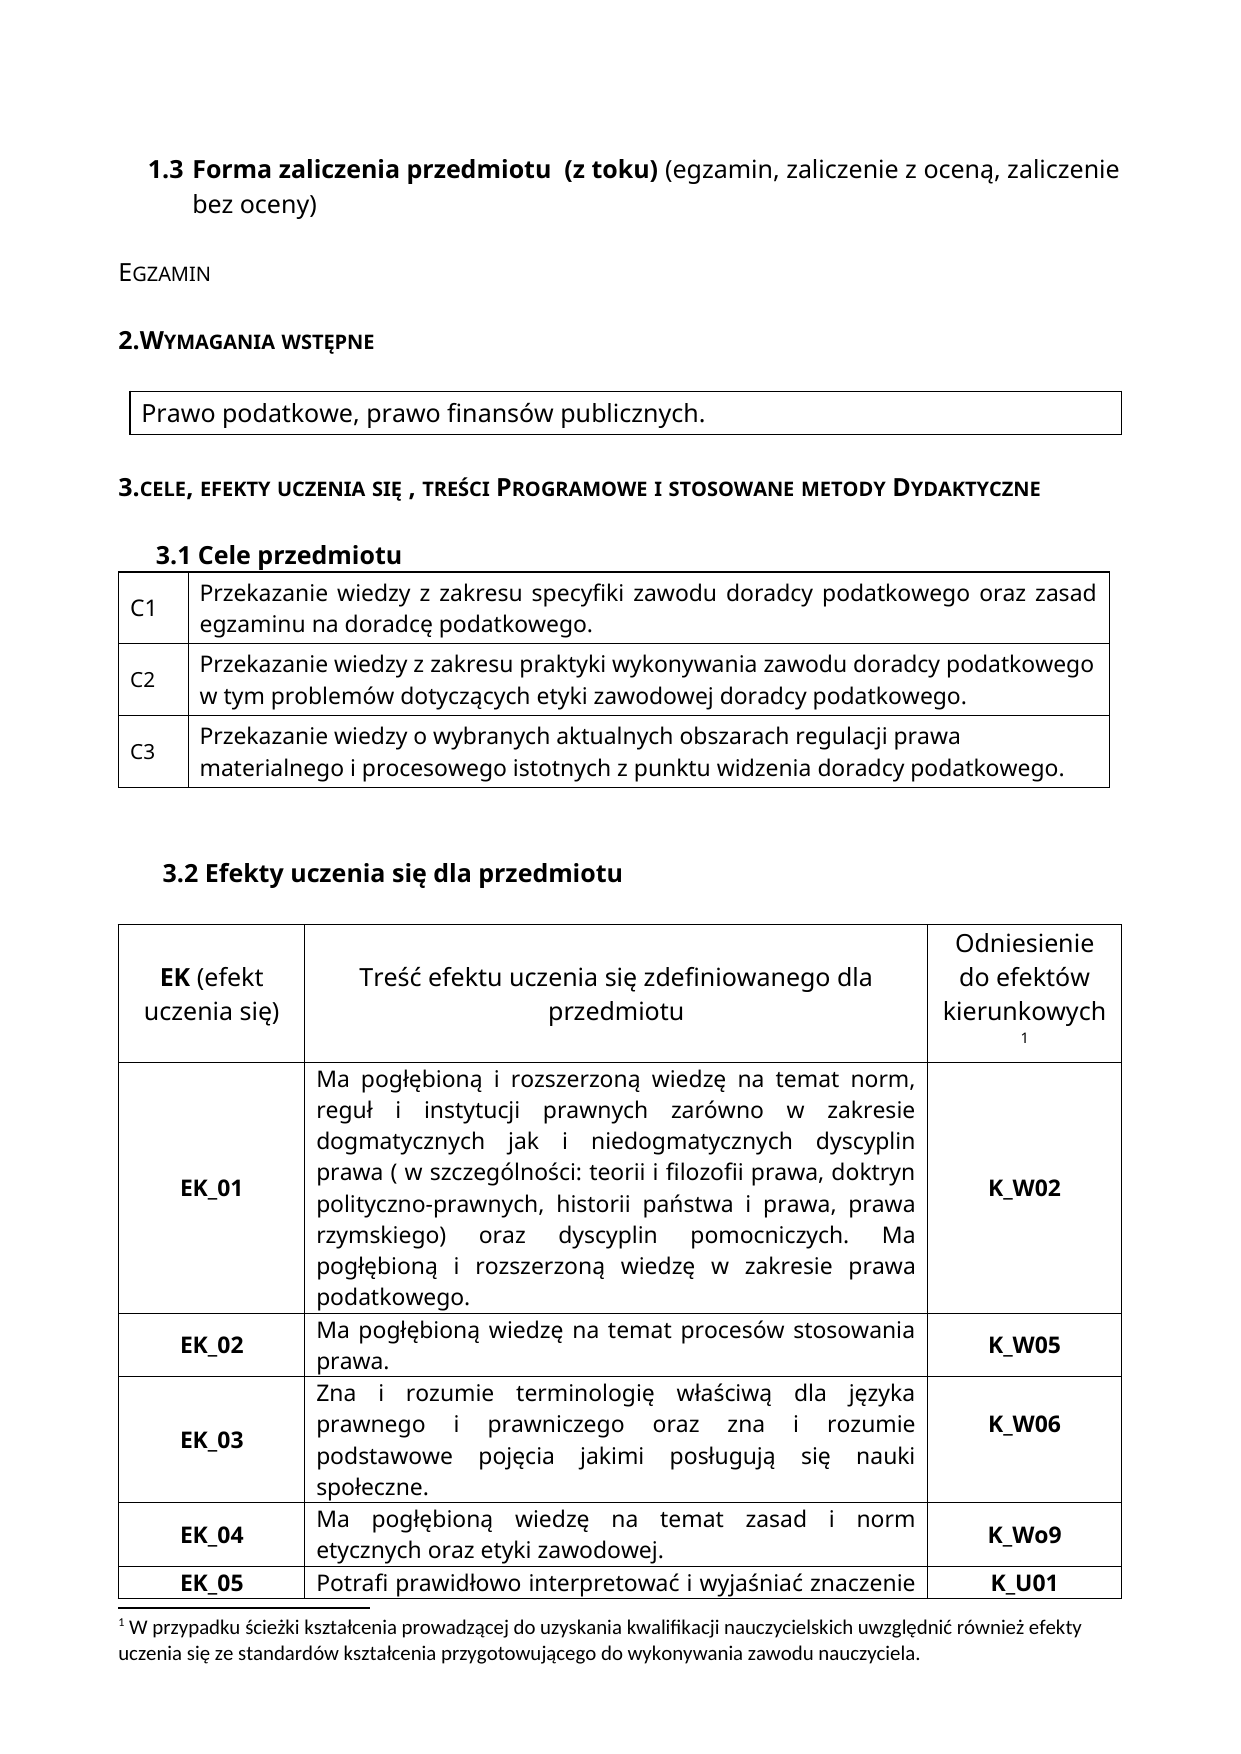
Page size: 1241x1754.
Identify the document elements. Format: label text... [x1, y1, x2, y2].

table_cell Ma pogłębioną i rozszerzoną wiedzę na temat norm, reguł i instytucji prawnych zarówno w zakresie dogmatycznych jak i niedogmatycznych dyscyplin prawa ( w szczególności: teorii i filozofii prawa, doktryn polityczno-prawnych, historii państwa i prawa, prawa rzymskiego) oraz dyscyplin pomocniczych. Ma pogłębioną i rozszerzoną wiedzę w zakresie prawa podatkowego. [305, 1063, 927, 1313]
table_cell EK_02 [119, 1314, 304, 1376]
table_cell C3 [119, 716, 188, 787]
table_cell Przekazanie wiedzy z zakresu praktyki wykonywania zawodu doradcy podatkowego w tym problemów dotyczących etyki zawodowej doradcy podatkowego. [189, 644, 1109, 715]
table_header Przekazanie wiedzy z zakresu specyfiki zawodu doradcy podatkowego oraz zasad egzaminu na doradcę podatkowego. [189, 573, 1109, 643]
table_cell Ma pogłębioną wiedzę na temat procesów stosowania prawa. [305, 1314, 927, 1376]
table_cell C2 [119, 644, 188, 715]
table_cell K_Wo9 [928, 1503, 1121, 1566]
table_header C1 [119, 573, 188, 643]
text 3.2 Efekty uczenia się dla przedmiotu [162, 856, 1122, 890]
table_cell K_U01 [928, 1567, 1121, 1598]
table_cell EK_04 [119, 1503, 304, 1566]
text 3.1 Cele przedmiotu [156, 537, 1122, 571]
text 2.Wymagania wstępne [118, 322, 1122, 357]
table_header Prawo podatkowe, prawo finansów publicznych. [131, 392, 1121, 434]
table_header Treść efektu uczenia się zdefiniowanego dla przedmiotu [305, 925, 927, 1062]
table_cell EK_01 [119, 1063, 304, 1313]
text Egzamin [118, 254, 1122, 288]
table_cell Zna i rozumie terminologię właściwą dla języka prawnego i prawniczego oraz zna i rozumie podstawowe pojęcia jakimi posługują się nauki społeczne. [305, 1377, 927, 1502]
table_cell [305, 1567, 927, 1598]
table_cell EK_05 [119, 1567, 304, 1598]
table_header Odniesienie do efektów kierunkowych [928, 925, 1121, 1062]
table_cell K_W06 [928, 1377, 1121, 1502]
text 1.3 Forma zaliczenia przedmiotu (z toku) (egzamin, zaliczenie z oceną, zaliczenie bez oceny) [148, 152, 1122, 220]
table_cell EK_03 [119, 1377, 304, 1502]
table_cell K_W05 [928, 1314, 1121, 1376]
table_cell K_W02 [928, 1063, 1121, 1313]
table_cell Przekazanie wiedzy o wybranych aktualnych obszarach regulacji prawa materialnego i procesowego istotnych z punktu widzenia doradcy podatkowego. [189, 716, 1109, 787]
table_cell Ma pogłębioną wiedzę na temat zasad i norm etycznych oraz etyki zawodowej. [305, 1503, 927, 1566]
table_header EK (efekt uczenia się) [119, 925, 304, 1062]
text 3.cele, efekty uczenia się , treści Programowe i stosowane metody Dydaktyczne [118, 469, 1122, 503]
